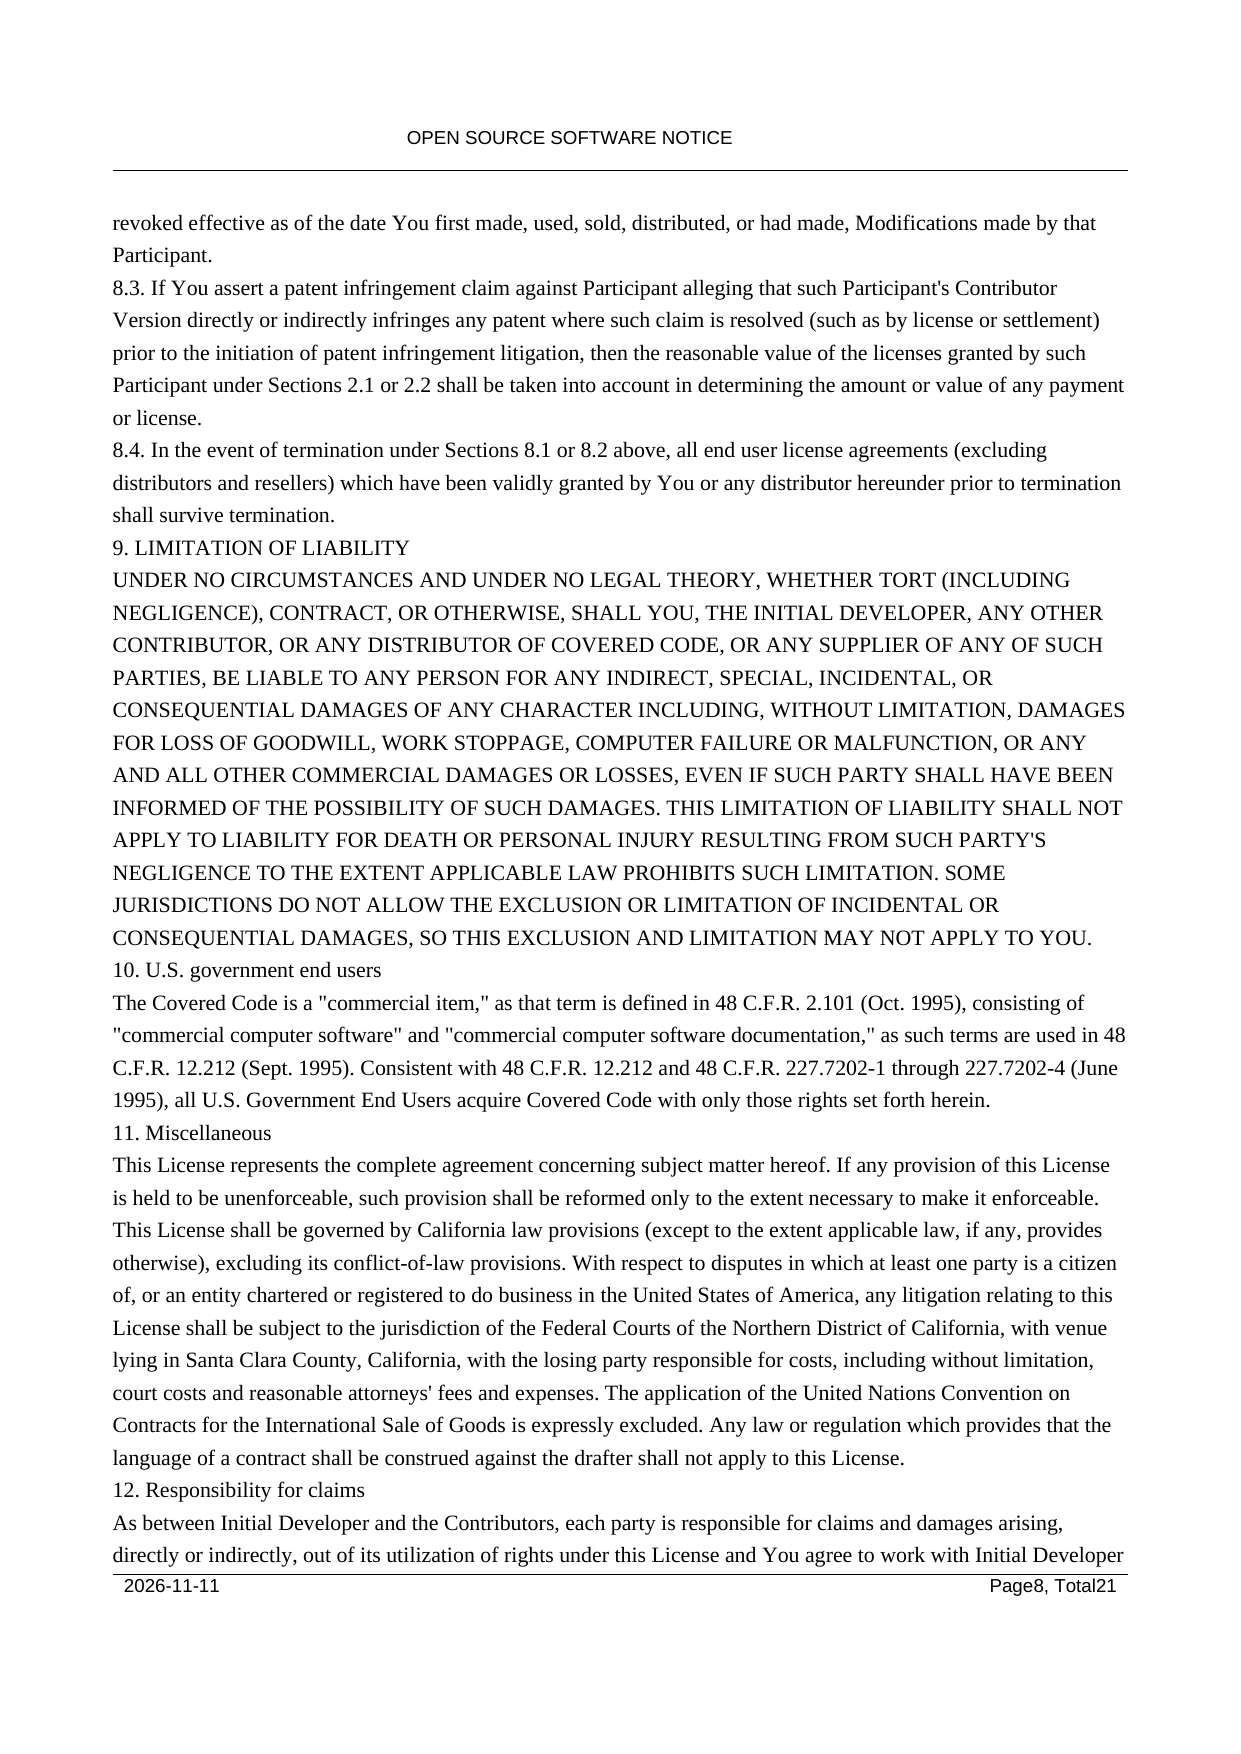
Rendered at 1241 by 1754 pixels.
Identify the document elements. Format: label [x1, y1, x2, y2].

text [112, 206, 1128, 1571]
